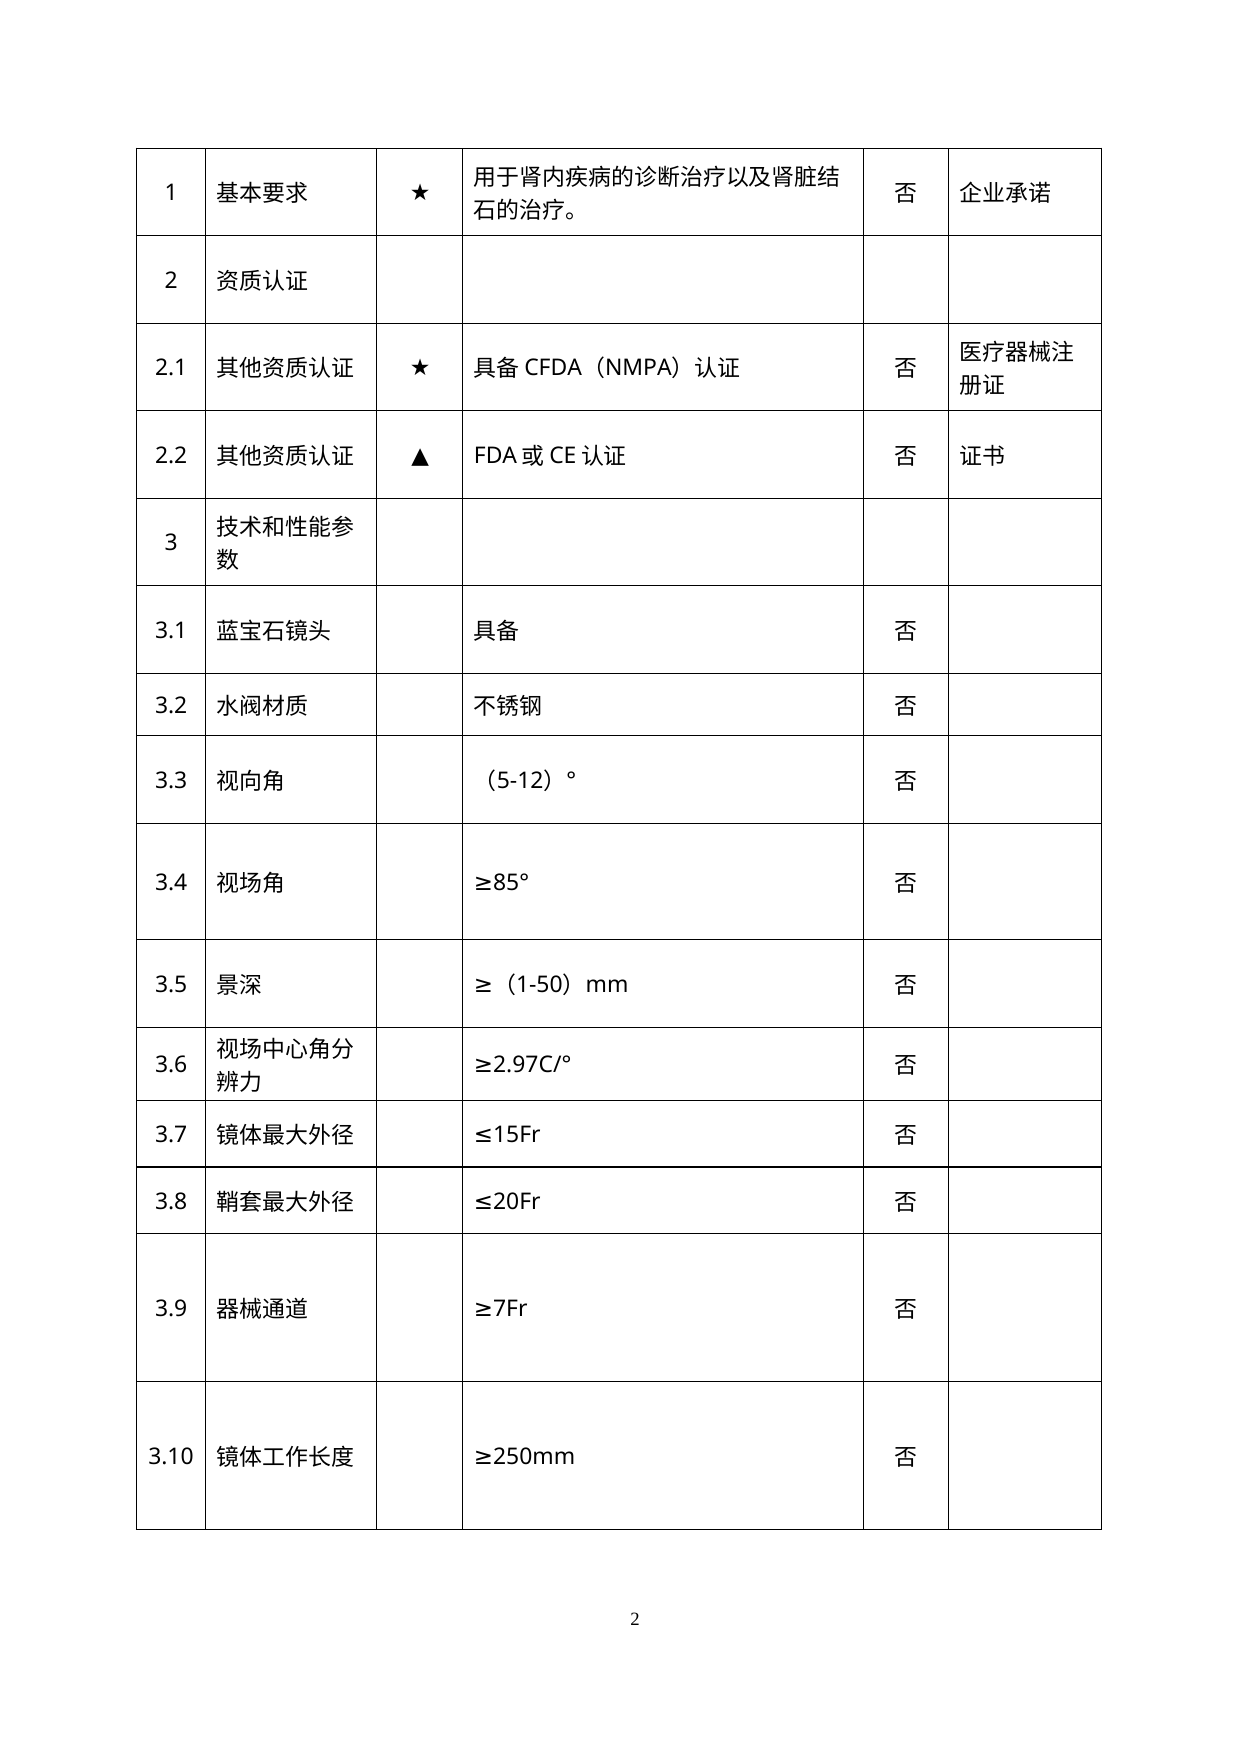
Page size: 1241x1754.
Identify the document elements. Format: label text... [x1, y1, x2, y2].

table_cell 3.7 [137, 1101, 205, 1166]
table_cell 证书 [949, 411, 1101, 498]
table_cell 镜体最大外径 [206, 1101, 376, 1166]
table_cell ≥250mm [463, 1382, 863, 1529]
table_cell [377, 586, 462, 673]
table_cell 3.5 [137, 940, 205, 1027]
table_cell 2.2 [137, 411, 205, 498]
table_cell 否 [864, 586, 948, 673]
table_cell 医疗器械注册证 [949, 324, 1101, 410]
table_cell 水阀材质 [206, 674, 376, 735]
table_cell ≤15Fr [463, 1101, 863, 1166]
table_cell 否 [864, 1028, 948, 1100]
table_cell [377, 736, 462, 823]
table_cell 具备CFDA（NMPA）认证 [463, 324, 863, 410]
table_cell 鞘套最大外径 [206, 1168, 376, 1233]
table_cell 2 [137, 236, 205, 323]
table_cell 镜体工作长度 [206, 1382, 376, 1529]
table_cell 不锈钢 [463, 674, 863, 735]
table_cell （5-12）° [463, 736, 863, 823]
table_cell ≥2.97C/° [463, 1028, 863, 1100]
table_cell 否 [864, 1382, 948, 1529]
table_cell [463, 499, 863, 585]
table_cell 器械通道 [206, 1234, 376, 1381]
table_cell 3.10 [137, 1382, 205, 1529]
table_cell 3.9 [137, 1234, 205, 1381]
table_cell 否 [864, 411, 948, 498]
table_cell 3.4 [137, 824, 205, 939]
table_cell [377, 1382, 462, 1529]
table_cell 3.1 [137, 586, 205, 673]
table_cell 视场中心角分辨力 [206, 1028, 376, 1100]
table_cell 否 [864, 824, 948, 939]
table_cell ≥85° [463, 824, 863, 939]
table_cell 1 [137, 149, 205, 235]
table_cell [949, 499, 1101, 585]
table_cell [377, 1028, 462, 1100]
table_cell 3.6 [137, 1028, 205, 1100]
table_cell [949, 824, 1101, 939]
table_cell ≤20Fr [463, 1168, 863, 1233]
table_cell 3.3 [137, 736, 205, 823]
table_cell [377, 674, 462, 735]
table_cell 用于肾内疾病的诊断治疗以及肾脏结石的治疗。 [463, 149, 863, 235]
table_cell ▲ [377, 411, 462, 498]
table_cell FDA或CE认证 [463, 411, 863, 498]
table_cell 3.2 [137, 674, 205, 735]
table_cell 2.1 [137, 324, 205, 410]
table_cell [377, 1168, 462, 1233]
table_cell [949, 674, 1101, 735]
table_cell 视场角 [206, 824, 376, 939]
table_cell 否 [864, 940, 948, 1027]
table_cell [949, 940, 1101, 1027]
table_cell [377, 1234, 462, 1381]
table_cell [864, 236, 948, 323]
table_cell 否 [864, 1101, 948, 1166]
table_cell 基本要求 [206, 149, 376, 235]
table_cell [949, 1168, 1101, 1233]
table_cell [949, 1382, 1101, 1529]
table_cell 否 [864, 1234, 948, 1381]
table_cell ≥（1-50）mm [463, 940, 863, 1027]
table_cell 企业承诺 [949, 149, 1101, 235]
table_cell [377, 824, 462, 939]
table_cell 视向角 [206, 736, 376, 823]
table_cell ★ [377, 324, 462, 410]
table_cell 景深 [206, 940, 376, 1027]
table_cell 其他资质认证 [206, 411, 376, 498]
table_cell 否 [864, 736, 948, 823]
table_cell ★ [377, 149, 462, 235]
table_cell [949, 236, 1101, 323]
table_cell [377, 940, 462, 1027]
table_cell 蓝宝石镜头 [206, 586, 376, 673]
table_cell 资质认证 [206, 236, 376, 323]
table_cell [864, 499, 948, 585]
table_cell 具备 [463, 586, 863, 673]
table_cell 其他资质认证 [206, 324, 376, 410]
table_cell [949, 736, 1101, 823]
table_cell [949, 1028, 1101, 1100]
table_cell [377, 499, 462, 585]
table_cell 否 [864, 149, 948, 235]
table_cell [463, 236, 863, 323]
table_cell 3 [137, 499, 205, 585]
table_cell 3.8 [137, 1168, 205, 1233]
table_cell 否 [864, 674, 948, 735]
table_cell [949, 1234, 1101, 1381]
table_cell [377, 236, 462, 323]
table_cell 技术和性能参数 [206, 499, 376, 585]
table_cell [949, 1101, 1101, 1166]
table_cell 否 [864, 324, 948, 410]
table_cell [949, 586, 1101, 673]
table_cell [377, 1101, 462, 1166]
table_cell 否 [864, 1168, 948, 1233]
table_cell ≥7Fr [463, 1234, 863, 1381]
